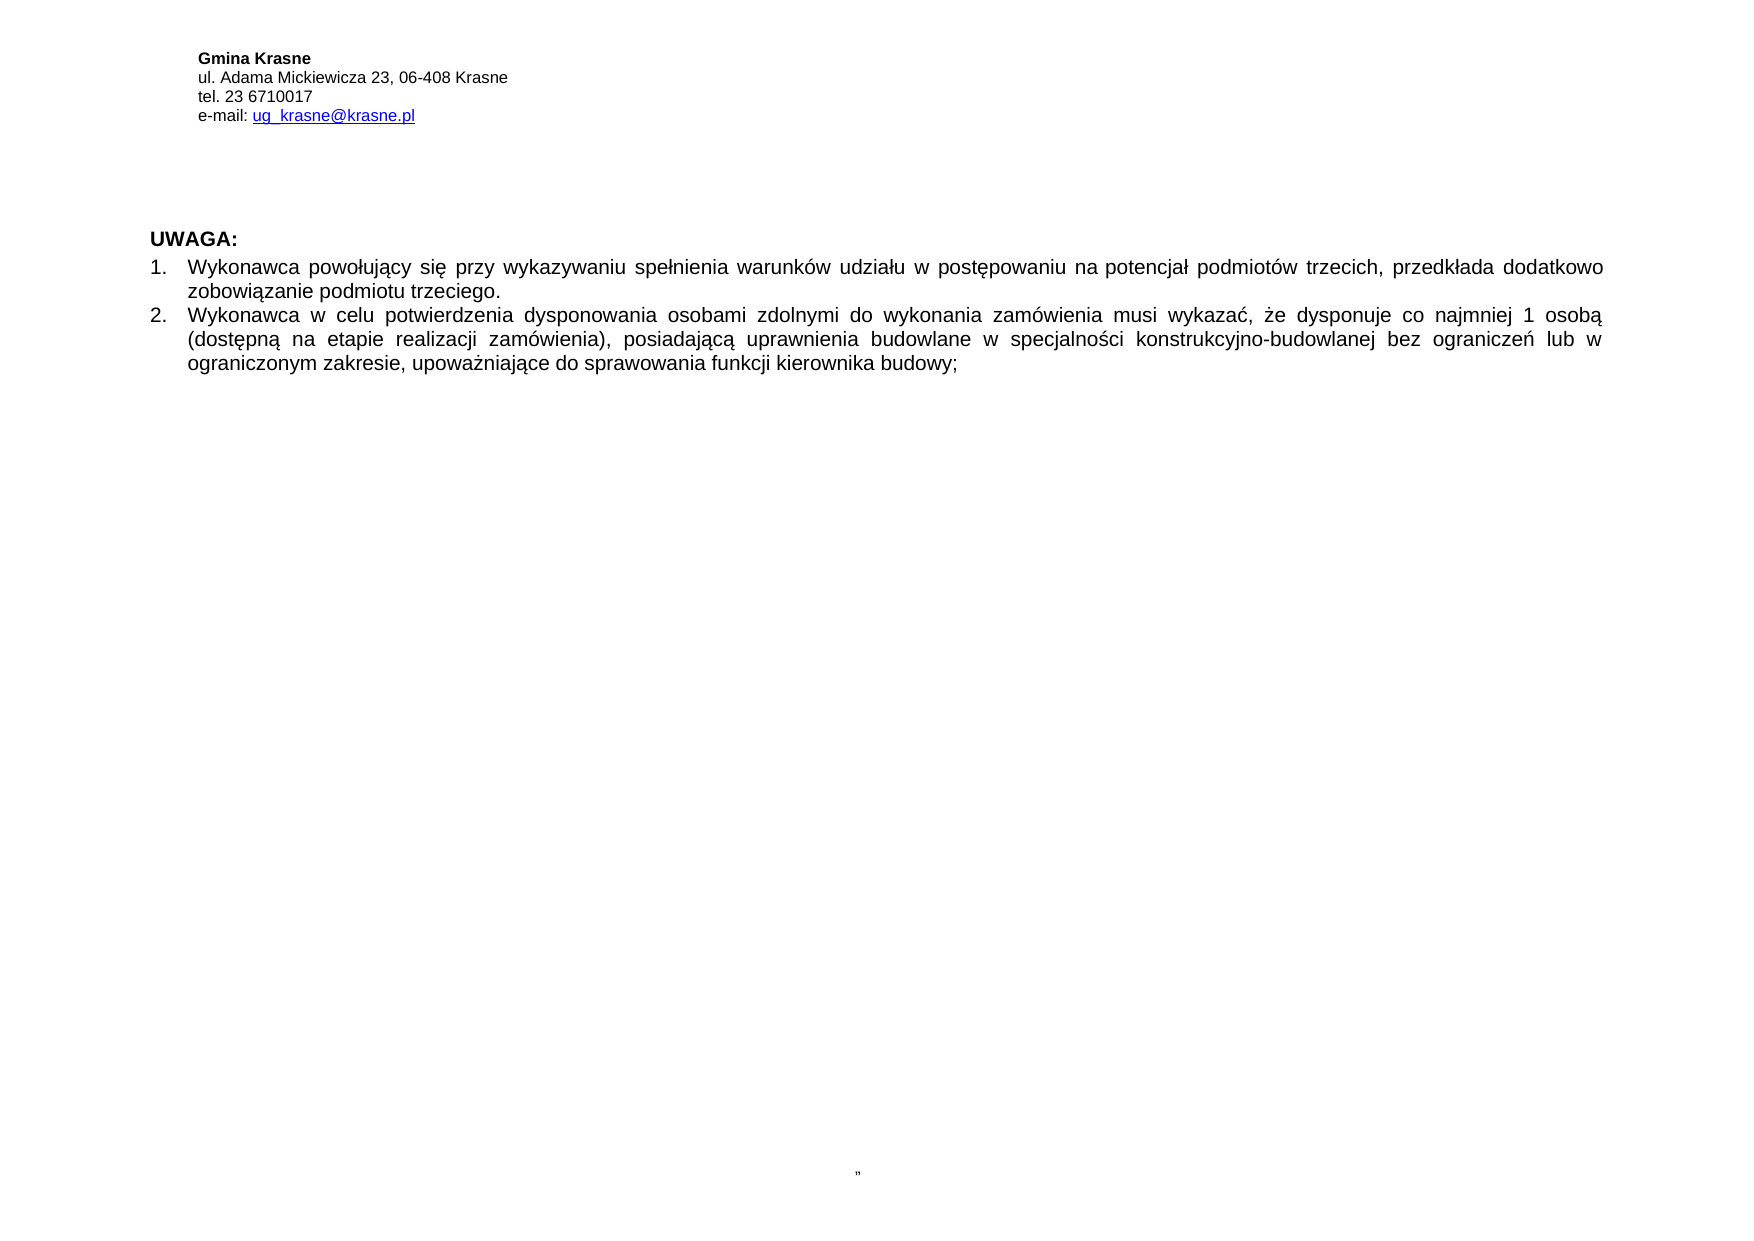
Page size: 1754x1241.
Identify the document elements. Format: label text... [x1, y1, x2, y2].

text UWAGA: [150, 227, 1604, 251]
list Wykonawca w celu potwierdzenia dysponowania osobami zdolnymi do wykonania zamówienia musi wykazać, że dysponuje co najmniej 1 osobą (dostępną na etapie realizacji zamówienia), posiadającą uprawnienia budowlane w specjalności konstrukcyjno-budowlanej bez ograniczeń lub w ograniczonym zakresie, upoważniające do sprawowania funkcji kierownika budowy; [150, 302, 1604, 374]
list Wykonawca powołujący się przy wykazywaniu spełnienia warunków udziału w postępowaniu na potencjał podmiotów trzecich, przedkłada dodatkowo zobowiązanie podmiotu trzeciego. [150, 254, 1604, 302]
